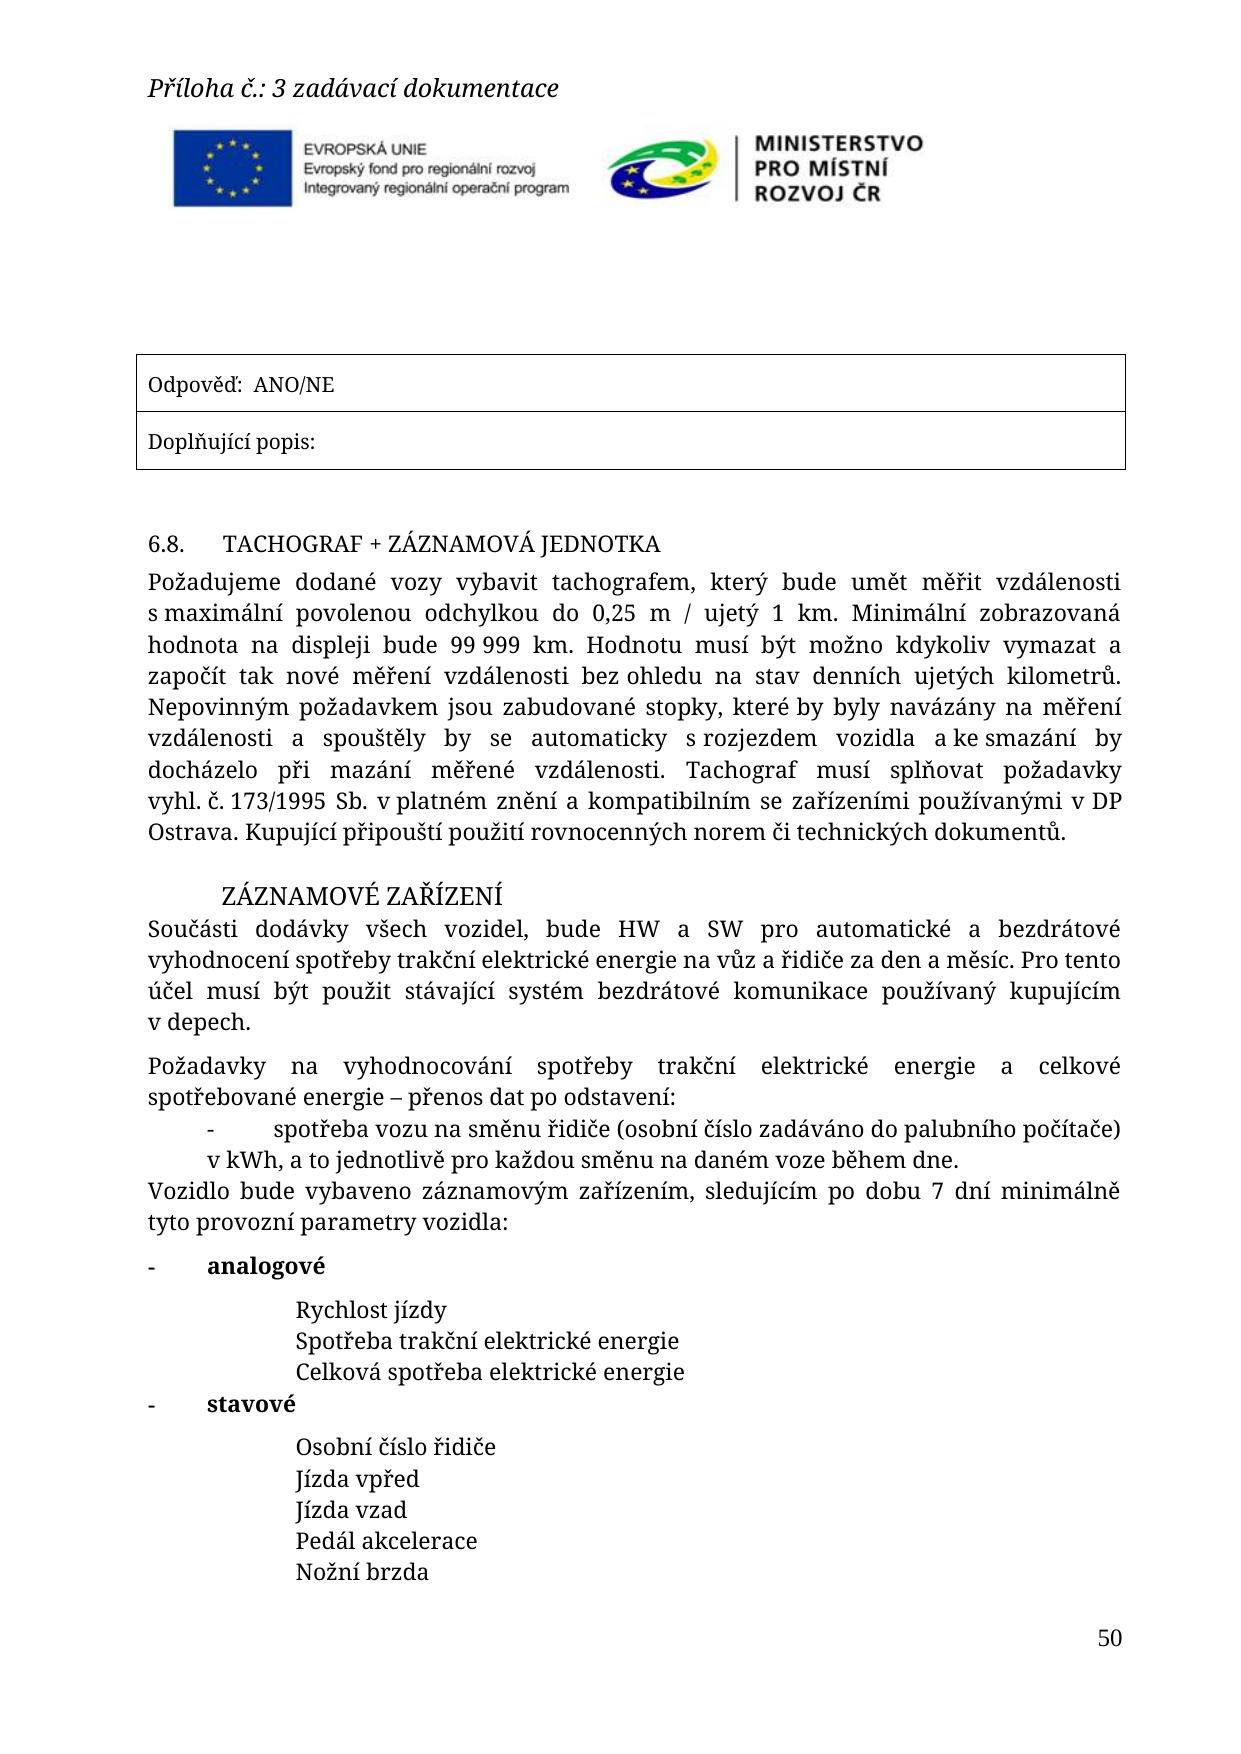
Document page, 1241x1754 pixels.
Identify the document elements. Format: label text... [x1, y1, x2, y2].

text Záznamové zařízení [148, 878, 1122, 913]
table_cell Doplňující popis: [137, 412, 1125, 468]
text Spotřeba trakční elektrické energie [222, 1325, 1122, 1356]
text Pedál akcelerace [222, 1525, 1122, 1556]
text Jízda vpřed [222, 1463, 1122, 1494]
text Požadavky na vyhodnocování spotřeby trakční elektrické energie a celkové spotřebované energie – přenos dat po odstavení: [148, 1050, 1122, 1113]
text Celková spotřeba elektrické energie [222, 1356, 1122, 1388]
list stavové [148, 1388, 1122, 1419]
text Vozidlo bude vybaveno záznamovým zařízením, sledujícím po dobu 7 dní minimálně tyto provozní parametry vozidla: [148, 1175, 1122, 1238]
list - spotřeba vozu na směnu řidiče (osobní číslo zadáváno do palubního počítače) v kWh, a to jednotlivě pro každou směnu na daném voze během dne. [207, 1113, 1122, 1175]
text Rychlost jízdy [222, 1294, 1122, 1325]
table_header Odpověď: ANO/NE [137, 355, 1125, 411]
subtitle TACHOGRAF + ZÁZNAMOVÁ JEDNOTKA [148, 526, 1122, 560]
text Požadujeme dodané vozy vybavit tachografem, který bude umět měřit vzdálenosti s maximální povolenou odchylkou do 0,25 m / ujetý 1 km. Minimální zobrazovaná hodnota na displeji bude 99 999 km. Hodnotu musí být možno kdykoliv vymazat a započít tak nové měření vzdálenosti bez ohledu na stav denních ujetých kilometrů. Nepovinným požadavkem jsou zabudované stopky, které by byly navázány na měření vzdálenosti a spouštěly by se automaticky s rozjezdem vozidla a ke smazání by docházelo při mazání měřené vzdálenosti. Tachograf musí splňovat požadavky vyhl. č. 173/1995 Sb. v platném znění a kompatibilním se zařízeními používanými v DP Ostrava. Kupující připouští použití rovnocenných norem či technických dokumentů. [148, 566, 1122, 847]
text Nožní brzda [222, 1556, 1122, 1588]
text Součásti dodávky všech vozidel, bude HW a SW pro automatické a bezdrátové vyhodnocení spotřeby trakční elektrické energie na vůz a řidiče za den a měsíc. Pro tento účel musí být použit stávající systém bezdrátové komunikace používaný kupujícím v depech. [148, 913, 1122, 1038]
text Jízda vzad [222, 1494, 1122, 1525]
text Osobní číslo řidiče [222, 1431, 1122, 1463]
picture [147, 105, 948, 232]
list analogové [148, 1250, 1122, 1281]
